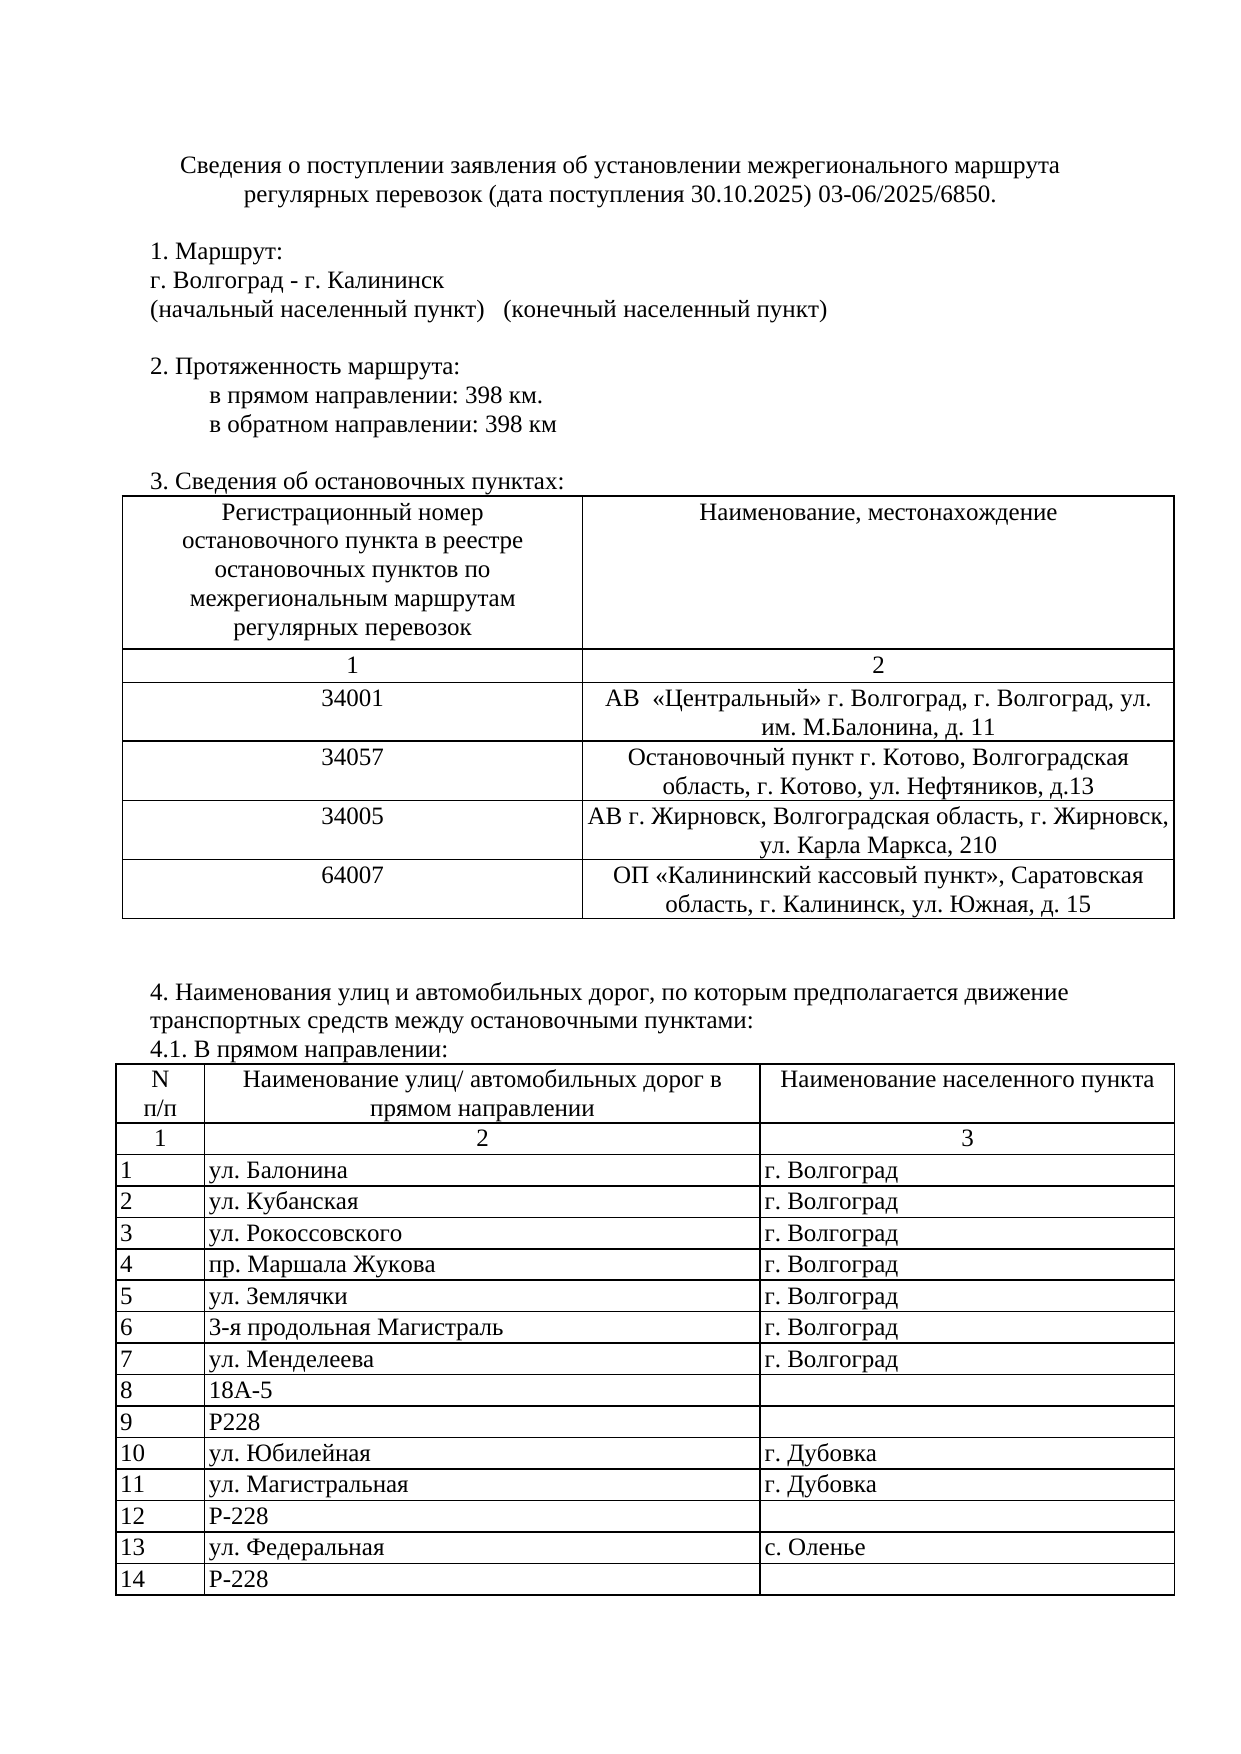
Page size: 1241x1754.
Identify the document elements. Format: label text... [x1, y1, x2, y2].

text Сведения о поступлении заявления об установлении межрегионального маршрута регулярных перевозок (дата поступления 30.10.2025) 03-06/2025/6850. [150, 150, 1090, 207]
table_cell 3-я продольная Магистраль [205, 1312, 759, 1342]
table_cell г. Волгоград [761, 1218, 1174, 1248]
table_cell пр. Маршала Жукова [205, 1250, 759, 1279]
table_cell Р228 [205, 1407, 759, 1437]
text 4. Наименования улиц и автомобильных дорог, по которым предполагается движение транспортных средств между остановочными пунктами: [150, 977, 1090, 1034]
table_cell 1 [117, 1155, 204, 1185]
table_cell ул. Юбилейная [205, 1438, 759, 1468]
table_cell г. Дубовка [761, 1438, 1174, 1468]
table_cell 12 [117, 1501, 204, 1531]
table_header Наименование населенного пункта [761, 1065, 1174, 1122]
table_cell 34005 [123, 801, 582, 858]
table_cell 2 [117, 1187, 204, 1216]
table_cell 13 [117, 1533, 204, 1562]
table_cell [761, 1407, 1174, 1437]
table_cell 6 [117, 1312, 204, 1342]
table_cell 3 [761, 1124, 1174, 1153]
table_cell 8 [117, 1375, 204, 1405]
table_cell г. Волгоград [761, 1281, 1174, 1311]
table_cell АВ г. Жирновск, Волгоградская область, г. Жирновск, ул. Карла Маркса, 210 [583, 801, 1173, 858]
text 4.1. В прямом направлении: [150, 1034, 1090, 1063]
text в прямом направлении: 398 км. [150, 380, 1090, 409]
table_cell ул. Менделеева [205, 1344, 759, 1374]
table_cell 34057 [123, 742, 582, 799]
table_cell 2 [205, 1124, 759, 1153]
table_cell Р-228 [205, 1501, 759, 1531]
table_cell 18А-5 [205, 1375, 759, 1405]
table_cell 2 [583, 650, 1173, 681]
table_cell Р-228 [205, 1564, 759, 1594]
table_cell с. Оленье [761, 1533, 1174, 1562]
table_cell ул. Магистральная [205, 1470, 759, 1499]
table_header N п/п [117, 1065, 204, 1122]
text 1. Маршрут: [150, 236, 1090, 265]
table_cell [761, 1501, 1174, 1531]
table_cell 1 [123, 650, 582, 681]
table_cell 4 [117, 1250, 204, 1279]
table_cell АВ «Центральный» г. Волгоград, г. Волгоград, ул. им. М.Балонина, д. 11 [583, 683, 1173, 740]
table_cell ОП «Калининский кассовый пункт», Саратовская область, г. Калининск, ул. Южная, д. 15 [583, 860, 1173, 918]
table_header Наименование улиц/ автомобильных дорог в прямом направлении [205, 1065, 759, 1122]
table_cell ул. Федеральная [205, 1533, 759, 1562]
table_cell 3 [117, 1218, 204, 1248]
table_cell ул. Землячки [205, 1281, 759, 1311]
table_cell г. Волгоград [761, 1312, 1174, 1342]
table_cell г. Волгоград [761, 1187, 1174, 1216]
table_cell ул. Кубанская [205, 1187, 759, 1216]
table_cell ул. Балонина [205, 1155, 759, 1185]
table_cell 5 [117, 1281, 204, 1311]
table_header Наименование, местонахождение [583, 497, 1173, 648]
table_cell г. Волгоград [761, 1344, 1174, 1374]
table_cell [761, 1564, 1174, 1594]
table_cell 7 [117, 1344, 204, 1374]
table_cell Остановочный пункт г. Котово, Волгоградская область, г. Котово, ул. Нефтяников, д.13 [583, 742, 1173, 799]
table_cell 14 [117, 1564, 204, 1594]
table_cell 34001 [123, 683, 582, 740]
table_cell 1 [117, 1124, 204, 1153]
table_cell 11 [117, 1470, 204, 1499]
table_cell [761, 1375, 1174, 1405]
table_cell 9 [117, 1407, 204, 1437]
text г. Волгоград - г. Калининск [150, 265, 1090, 294]
table_cell 10 [117, 1438, 204, 1468]
text 2. Протяженность маршрута: [150, 351, 1090, 380]
table_cell 64007 [123, 860, 582, 918]
table_cell г. Волгоград [761, 1250, 1174, 1279]
table_cell ул. Рокоссовского [205, 1218, 759, 1248]
table_header Регистрационный номер остановочного пункта в реестре остановочных пунктов по межрегиональным маршрутам регулярных перевозок [123, 497, 582, 648]
table_cell г. Волгоград [761, 1155, 1174, 1185]
text 3. Сведения об остановочных пунктах: [150, 466, 1090, 495]
table_cell г. Дубовка [761, 1470, 1174, 1499]
text (начальный населенный пункт) (конечный населенный пункт) [150, 294, 1090, 322]
text в обратном направлении: 398 км [150, 409, 1090, 437]
